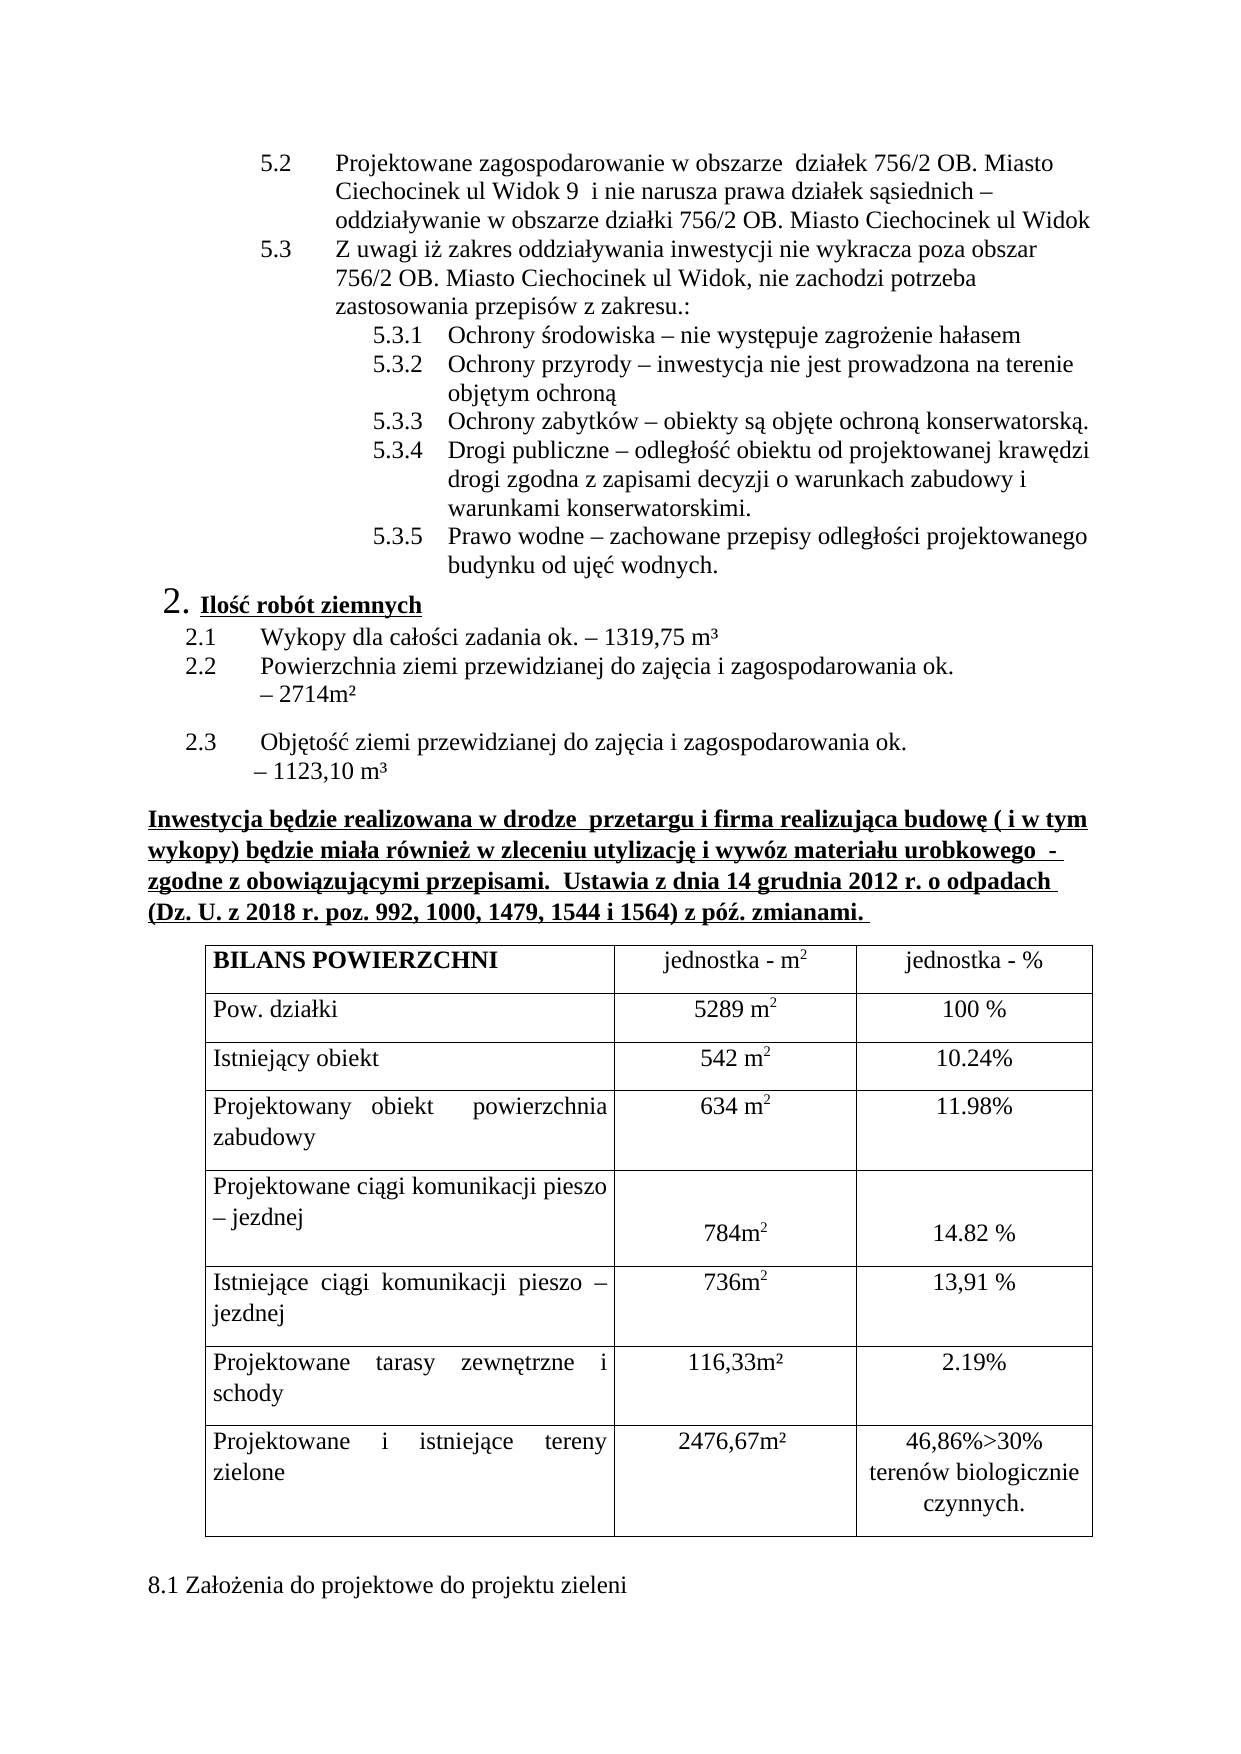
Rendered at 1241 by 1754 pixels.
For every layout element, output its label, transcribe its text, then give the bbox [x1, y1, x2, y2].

table_cell 634 m2 [615, 1091, 856, 1170]
list Drogi publiczne – odległość obiektu od projektowanej krawędzi drogi zgodna z zapisami decyzji o warunkach zabudowy i warunkami konserwatorskimi. [373, 435, 1093, 521]
list Ilość robót ziemnych [162, 579, 1093, 622]
table_cell 542 m2 [615, 1043, 856, 1090]
table_header jednostka - m2 [615, 946, 856, 993]
table_cell Istniejące ciągi komunikacji pieszo – jezdnej [206, 1267, 614, 1346]
list Ochrony środowiska – nie występuje zagrożenie hałasem [373, 320, 1093, 349]
table_cell 784m2 [615, 1171, 856, 1266]
text – 2714m² [185, 679, 1093, 708]
text 8.1 Założenia do projektowe do projektu zieleni [148, 1570, 1093, 1599]
list Z uwagi iż zakres oddziaływania inwestycji nie wykracza poza obszar 756/2 OB. Miasto Ciechocinek ul Widok, nie zachodzi potrzeba zastosowania przepisów z zakresu.: [260, 234, 1093, 320]
table_cell 100 % [857, 994, 1092, 1042]
table_cell 2.19% [857, 1347, 1092, 1425]
table_cell 11.98% [857, 1091, 1092, 1170]
list Ochrony przyrody – inwestycja nie jest prowadzona na terenie objętym ochroną [373, 349, 1093, 406]
table_cell 10.24% [857, 1043, 1092, 1090]
table_cell Projektowane ciągi komunikacji pieszo – jezdnej [206, 1171, 614, 1266]
table_cell Projektowany obiekt powierzchnia zabudowy [206, 1091, 614, 1170]
table_cell 116,33m² [615, 1347, 856, 1425]
table_header jednostka - % [857, 946, 1092, 993]
list Prawo wodne – zachowane przepisy odległości projektowanego budynku od ujęć wodnych. [373, 521, 1093, 579]
table_cell 736m2 [615, 1267, 856, 1346]
table_cell Istniejący obiekt [206, 1043, 614, 1090]
table_cell 5289 m2 [615, 994, 856, 1042]
table_cell 14.82 % [857, 1171, 1092, 1266]
list Powierzchnia ziemi przewidzianej do zajęcia i zagospodarowania ok. [185, 651, 1093, 679]
table_cell 2476,67m² [615, 1426, 856, 1536]
text Inwestycja będzie realizowana w drodze przetargu i firma realizująca budowę ( i w tym wykopy) będzie miała również w zleceniu utylizację i wywóz materiału urobkowego - zgodne z obowiązującymi przepisami. Ustawia z dnia 14 grudnia 2012 r. o odpadach (Dz. U. z 2018 r. poz. 992, 1000, 1479, 1544 i 1564) z póź. zmianami. [148, 804, 1093, 926]
table_cell Pow. działki [206, 994, 614, 1042]
table_header BILANS POWIERZCHNI [206, 946, 614, 993]
table_cell 46,86%>30% terenów biologicznie czynnych. [857, 1426, 1092, 1536]
table_cell Projektowane tarasy zewnętrzne i schody [206, 1347, 614, 1425]
table_cell Projektowane i istniejące tereny zielone [206, 1426, 614, 1536]
list Projektowane zagospodarowanie w obszarze działek 756/2 OB. Miasto Ciechocinek ul Widok 9 i nie narusza prawa działek sąsiednich – oddziaływanie w obszarze działki 756/2 OB. Miasto Ciechocinek ul Widok [260, 148, 1093, 234]
list Ochrony zabytków – obiekty są objęte ochroną konserwatorską. [373, 406, 1093, 435]
list Objętość ziemi przewidzianej do zajęcia i zagospodarowania ok. [185, 727, 1093, 756]
table_cell 13,91 % [857, 1267, 1092, 1346]
list Wykopy dla całości zadania ok. – 1319,75 m³ [185, 622, 1093, 651]
text – 1123,10 m³ [185, 756, 1093, 785]
